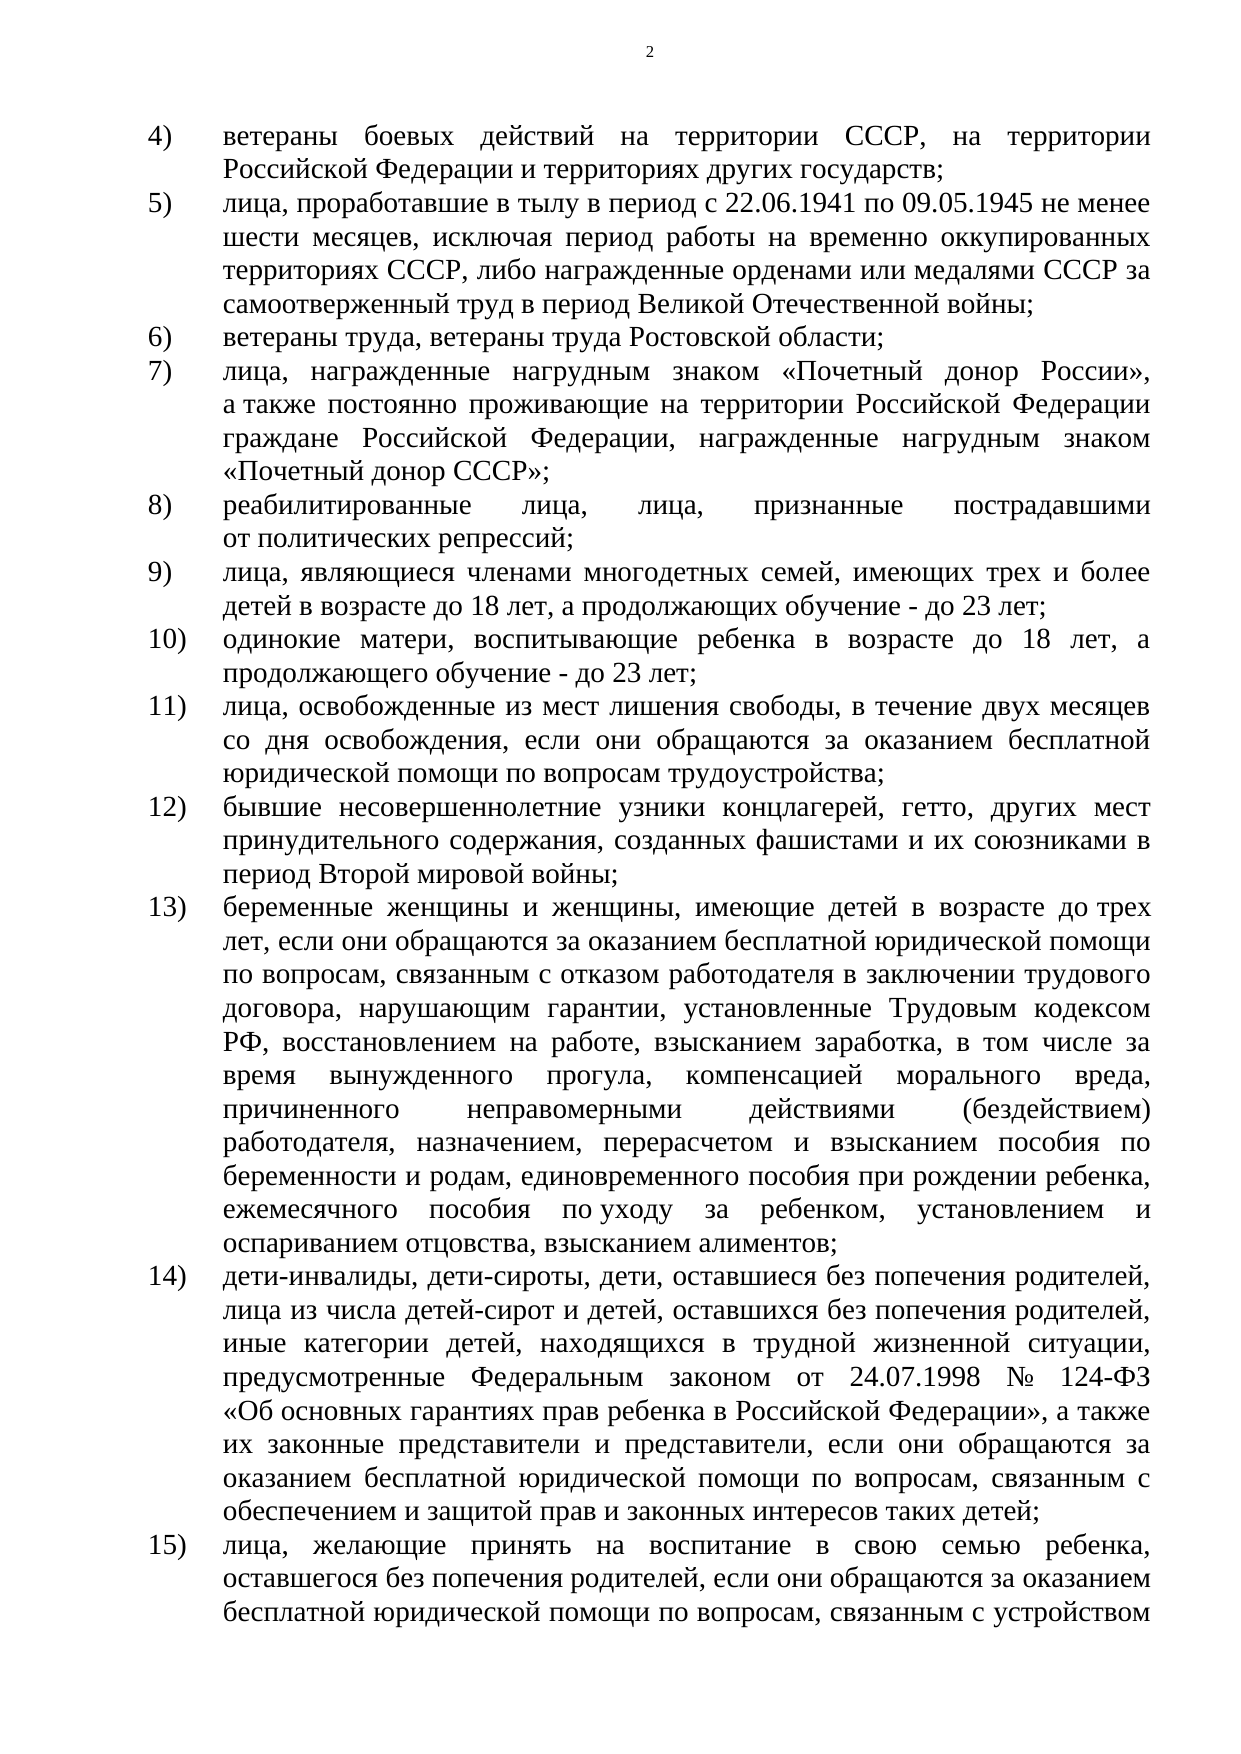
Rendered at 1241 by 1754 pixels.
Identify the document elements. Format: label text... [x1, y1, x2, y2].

list дети-инвалиды, дети-сироты, дети, оставшиеся без попечения родителей, лица из числа детей-сирот и детей, оставшихся без попечения родителей, иные категории детей, находящихся в трудной жизненной ситуации, предусмотренные Федеральным законом от 24.07.1998 № 124-ФЗ «Об основных гарантиях прав ребенка в Российской Федерации», а также их законные представители и представители, если они обращаются за оказанием бесплатной юридической помощи по вопросам, связанным с обеспечением и защитой прав и законных интересов таких детей; [148, 1258, 1152, 1527]
list одинокие матери, воспитывающие ребенка в возрасте до 18 лет, а продолжающего обучение - до 23 лет; [148, 621, 1152, 688]
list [148, 1527, 1152, 1627]
list бывшие несовершеннолетние узники концлагерей, гетто, других мест принудительного содержания, созданных фашистами и их союзниками в период Второй мировой войны; [148, 789, 1152, 889]
list лица, являющиеся членами многодетных семей, имеющих трех и более детей в возрасте до 18 лет, а продолжающих обучение - до 23 лет; [148, 554, 1152, 621]
list лица, награжденные нагрудным знаком «Почетный донор России», а также постоянно проживающие на территории Российской Федерации граждане Российской Федерации, награжденные нагрудным знаком «Почетный донор СССР»; [148, 353, 1152, 487]
list лица, проработавшие в тылу в период с 22.06.1941 по 09.05.1945 не менее шести месяцев, исключая период работы на временно оккупированных территориях СССР, либо награжденные орденами или медалями СССР за самоотверженный труд в период Великой Отечественной войны; [148, 185, 1152, 319]
list беременные женщины и женщины, имеющие детей в возрасте до трех лет, если они обращаются за оказанием бесплатной юридической помощи по вопросам, связанным с отказом работодателя в заключении трудового договора, нарушающим гарантии, установленные Трудовым кодексом РФ, восстановлением на работе, взысканием заработка, в том числе за время вынужденного прогула, компенсацией морального вреда, причиненного неправомерными действиями (бездействием) работодателя, назначением, перерасчетом и взысканием пособия по беременности и родам, единовременного пособия при рождении ребенка, ежемесячного пособия по уходу за ребенком, установлением и оспариванием отцовства, взысканием алиментов; [148, 889, 1152, 1258]
list лица, освобожденные из мест лишения свободы, в течение двух месяцев со дня освобождения, если они обращаются за оказанием бесплатной юридической помощи по вопросам трудоустройства; [148, 688, 1152, 789]
list ветераны труда, ветераны труда Ростовской области; [148, 319, 1152, 353]
list реабилитированные лица, лица, признанные пострадавшими от политических репрессий; [148, 487, 1152, 554]
list ветераны боевых действий на территории СССР, на территории Российской Федерации и территориях других государств; [148, 118, 1152, 185]
